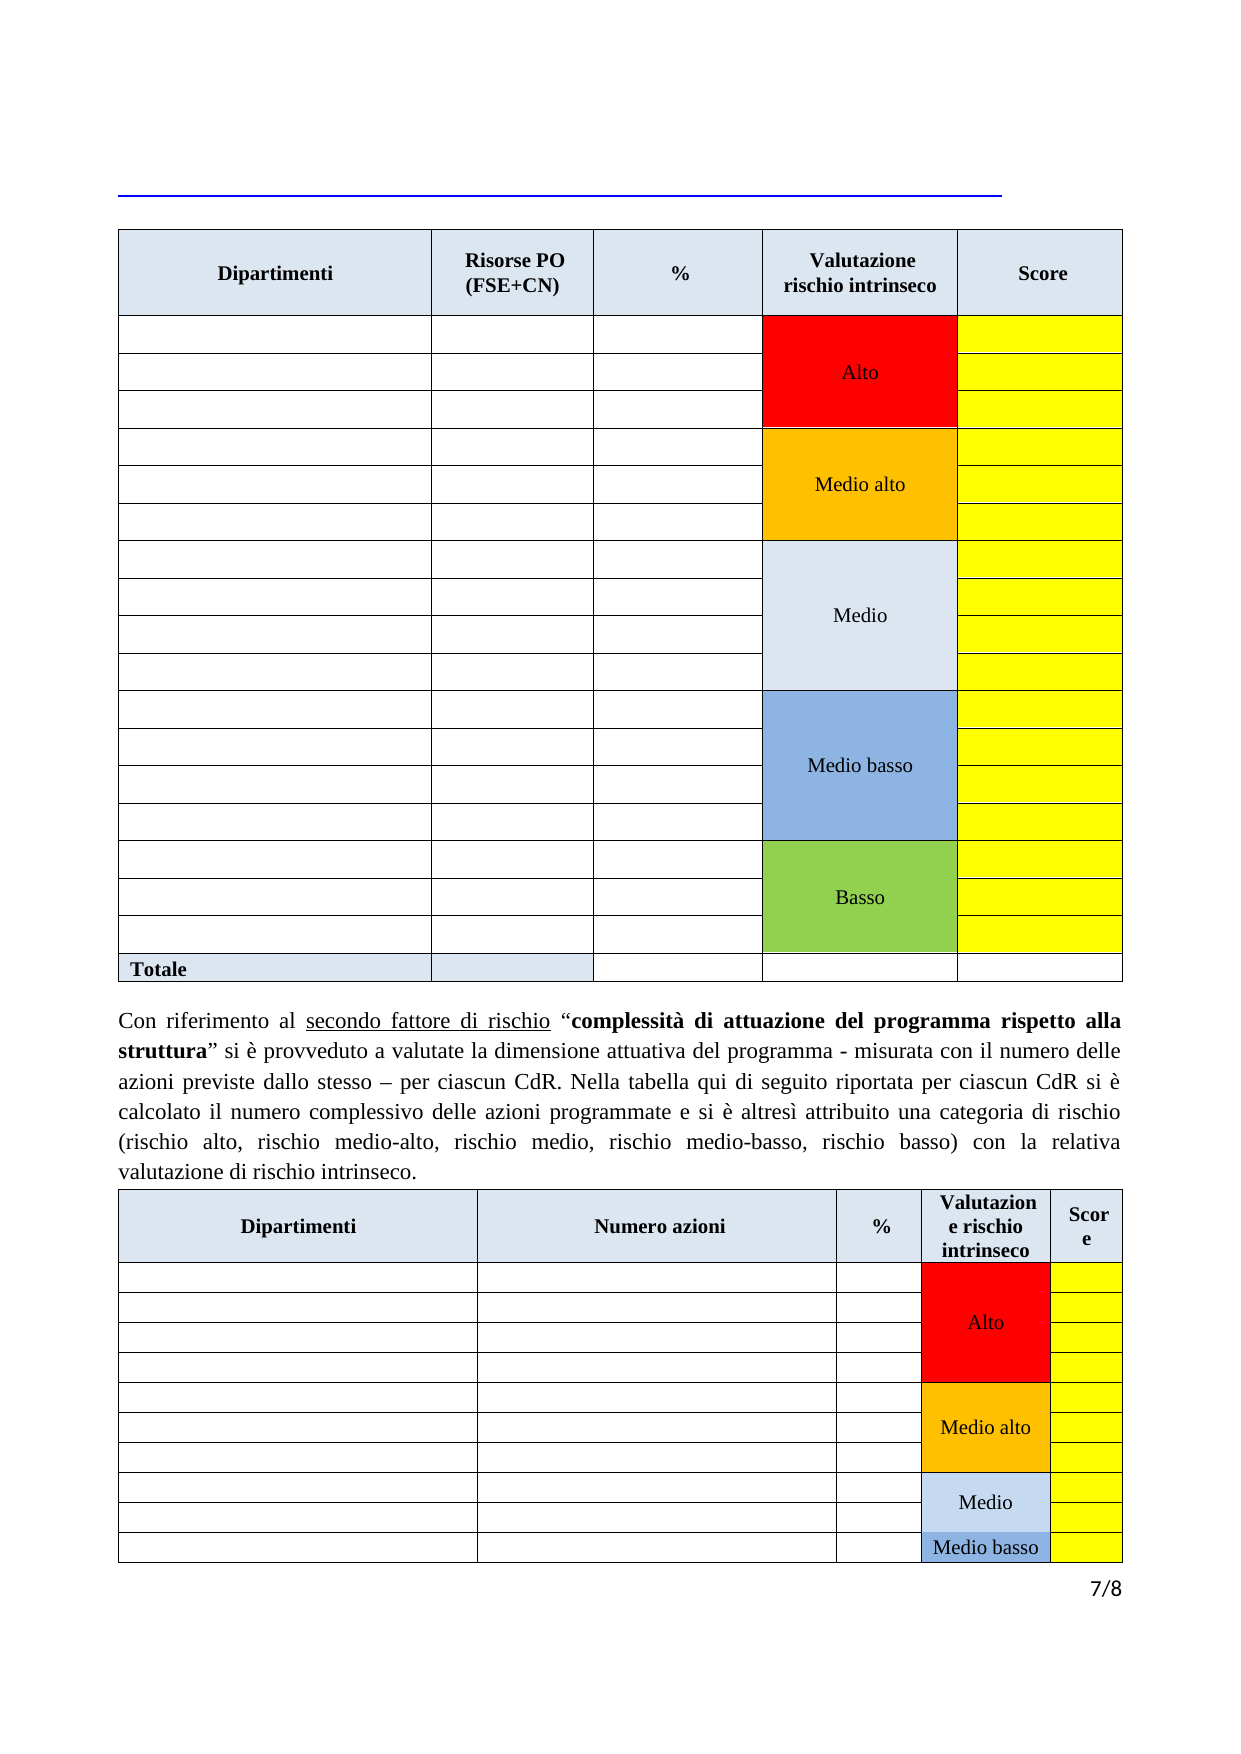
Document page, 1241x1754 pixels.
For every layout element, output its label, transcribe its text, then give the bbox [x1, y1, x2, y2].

table_cell [478, 1293, 836, 1322]
table_cell [119, 1353, 477, 1382]
table_cell [1051, 1413, 1122, 1442]
table_header Risorse PO (FSE+CN) [432, 230, 593, 315]
table_header Numero azioni [478, 1190, 836, 1262]
table_cell [119, 429, 431, 465]
table_cell Alto [763, 316, 957, 427]
table_cell [594, 729, 762, 765]
table_cell [119, 1293, 477, 1322]
table_cell [119, 466, 431, 502]
table_cell [958, 616, 1122, 652]
table_cell [1051, 1503, 1122, 1532]
text Con riferimento al secondo fattore di rischio “complessità di attuazione del programma rispetto alla struttura” si è provveduto a valutate la dimensione attuativa del programma - misurata con il numero delle azioni previste dallo stesso – per ciascun CdR. Nella tabella qui di seguito riportata per ciascun CdR si è calcolato il numero complessivo delle azioni programmate e si è altresì attribuito una categoria di rischio (rischio alto, rischio medio-alto, rischio medio, rischio medio-basso, rischio basso) con la relativa valutazione di rischio intrinseco. [118, 1007, 1122, 1185]
table_cell [594, 541, 762, 577]
table_cell [478, 1533, 836, 1562]
table_cell [119, 1413, 477, 1442]
table_cell [1051, 1383, 1122, 1412]
table_cell [837, 1413, 921, 1442]
table_cell [837, 1383, 921, 1412]
table_cell [594, 954, 762, 981]
table_cell [958, 354, 1122, 390]
table_cell [958, 429, 1122, 465]
table_cell Medio alto [763, 429, 957, 540]
table_cell [594, 391, 762, 427]
table_cell Basso [763, 841, 957, 952]
table_cell [958, 879, 1122, 915]
table_cell [119, 579, 431, 615]
table_cell [958, 541, 1122, 577]
table_cell [594, 579, 762, 615]
table_cell [432, 354, 593, 390]
table_cell [594, 916, 762, 952]
table_cell [594, 316, 762, 352]
table_cell [119, 616, 431, 652]
table_header Dipartimenti [119, 230, 431, 315]
table_cell Medio [922, 1473, 1050, 1532]
table_cell [478, 1263, 836, 1292]
table_cell [432, 766, 593, 802]
table_cell [432, 804, 593, 840]
table_cell [119, 654, 431, 690]
table_cell [958, 804, 1122, 840]
table_cell [119, 316, 431, 352]
table_cell [432, 579, 593, 615]
table_cell Medio basso [922, 1532, 1050, 1562]
table_cell [478, 1323, 836, 1352]
table_cell [119, 541, 431, 577]
table_cell [837, 1473, 921, 1502]
table_cell [837, 1323, 921, 1352]
table_cell [119, 916, 431, 952]
table_cell [958, 954, 1122, 981]
table_header Score [1051, 1190, 1122, 1262]
table_cell [478, 1443, 836, 1472]
table_cell [594, 429, 762, 465]
table_cell [119, 504, 431, 540]
table_cell [958, 316, 1122, 352]
table_cell [432, 841, 593, 877]
table_cell [958, 841, 1122, 877]
table_cell [432, 691, 593, 727]
table_cell [594, 616, 762, 652]
table_cell [432, 466, 593, 502]
table_cell [837, 1533, 921, 1562]
table_cell [119, 879, 431, 915]
table_cell [594, 804, 762, 840]
table_cell [1051, 1323, 1122, 1352]
table_cell [958, 466, 1122, 502]
table_cell Alto [922, 1263, 1050, 1382]
table_cell [432, 316, 593, 352]
table_cell [432, 879, 593, 915]
table_cell [119, 1383, 477, 1412]
table_cell [432, 541, 593, 577]
table_cell [763, 954, 957, 981]
table_header Valutazione rischio intrinseco [922, 1190, 1050, 1262]
table_cell [958, 504, 1122, 540]
table_cell [958, 729, 1122, 765]
table_cell [432, 504, 593, 540]
table_cell [1051, 1263, 1122, 1292]
table_cell [958, 391, 1122, 427]
table_cell [837, 1293, 921, 1322]
table_cell [958, 654, 1122, 690]
table_cell [119, 841, 431, 877]
table_cell [837, 1443, 921, 1472]
table_cell [837, 1263, 921, 1292]
table_cell [478, 1353, 836, 1382]
table_cell [432, 954, 593, 981]
table_cell [594, 654, 762, 690]
table_cell [1051, 1443, 1122, 1472]
table_cell [119, 1323, 477, 1352]
table_header Score [958, 230, 1122, 315]
table_header Dipartimenti [119, 1190, 477, 1262]
table_cell [432, 616, 593, 652]
table_cell [478, 1503, 836, 1532]
table_cell [594, 841, 762, 877]
table_cell [119, 1443, 477, 1472]
table_cell [1051, 1533, 1122, 1562]
table_cell [432, 729, 593, 765]
table_cell [119, 1503, 477, 1532]
table_cell [837, 1503, 921, 1532]
table_header Valutazione rischio intrinseco [763, 230, 957, 315]
table_cell [594, 766, 762, 802]
table_cell [478, 1473, 836, 1502]
table_cell [119, 1263, 477, 1292]
table_cell [958, 691, 1122, 727]
table_cell [1051, 1353, 1122, 1382]
table_cell [1051, 1293, 1122, 1322]
table_header % [837, 1190, 921, 1262]
table_cell [594, 879, 762, 915]
table_cell [119, 391, 431, 427]
table_cell [432, 391, 593, 427]
table_cell [119, 766, 431, 802]
table_cell [594, 466, 762, 502]
table_cell [958, 579, 1122, 615]
table_cell [119, 354, 431, 390]
table_cell [1051, 1473, 1122, 1502]
table_cell Medio alto [922, 1383, 1050, 1472]
table_cell [119, 1473, 477, 1502]
table_cell [958, 766, 1122, 802]
table_cell [432, 429, 593, 465]
table_cell [837, 1353, 921, 1382]
table_cell [594, 354, 762, 390]
table_cell [594, 691, 762, 727]
table_cell [119, 729, 431, 765]
table_cell [119, 691, 431, 727]
table_cell Totale [119, 954, 431, 981]
table_cell Medio [763, 541, 957, 690]
table_cell [432, 654, 593, 690]
table_cell Medio basso [763, 691, 957, 840]
table_header % [594, 230, 762, 315]
table_cell [432, 916, 593, 952]
table_cell [119, 1533, 477, 1562]
table_cell [478, 1383, 836, 1412]
table_cell [478, 1413, 836, 1442]
table_cell [958, 916, 1122, 952]
table_cell [119, 804, 431, 840]
table_cell [594, 504, 762, 540]
